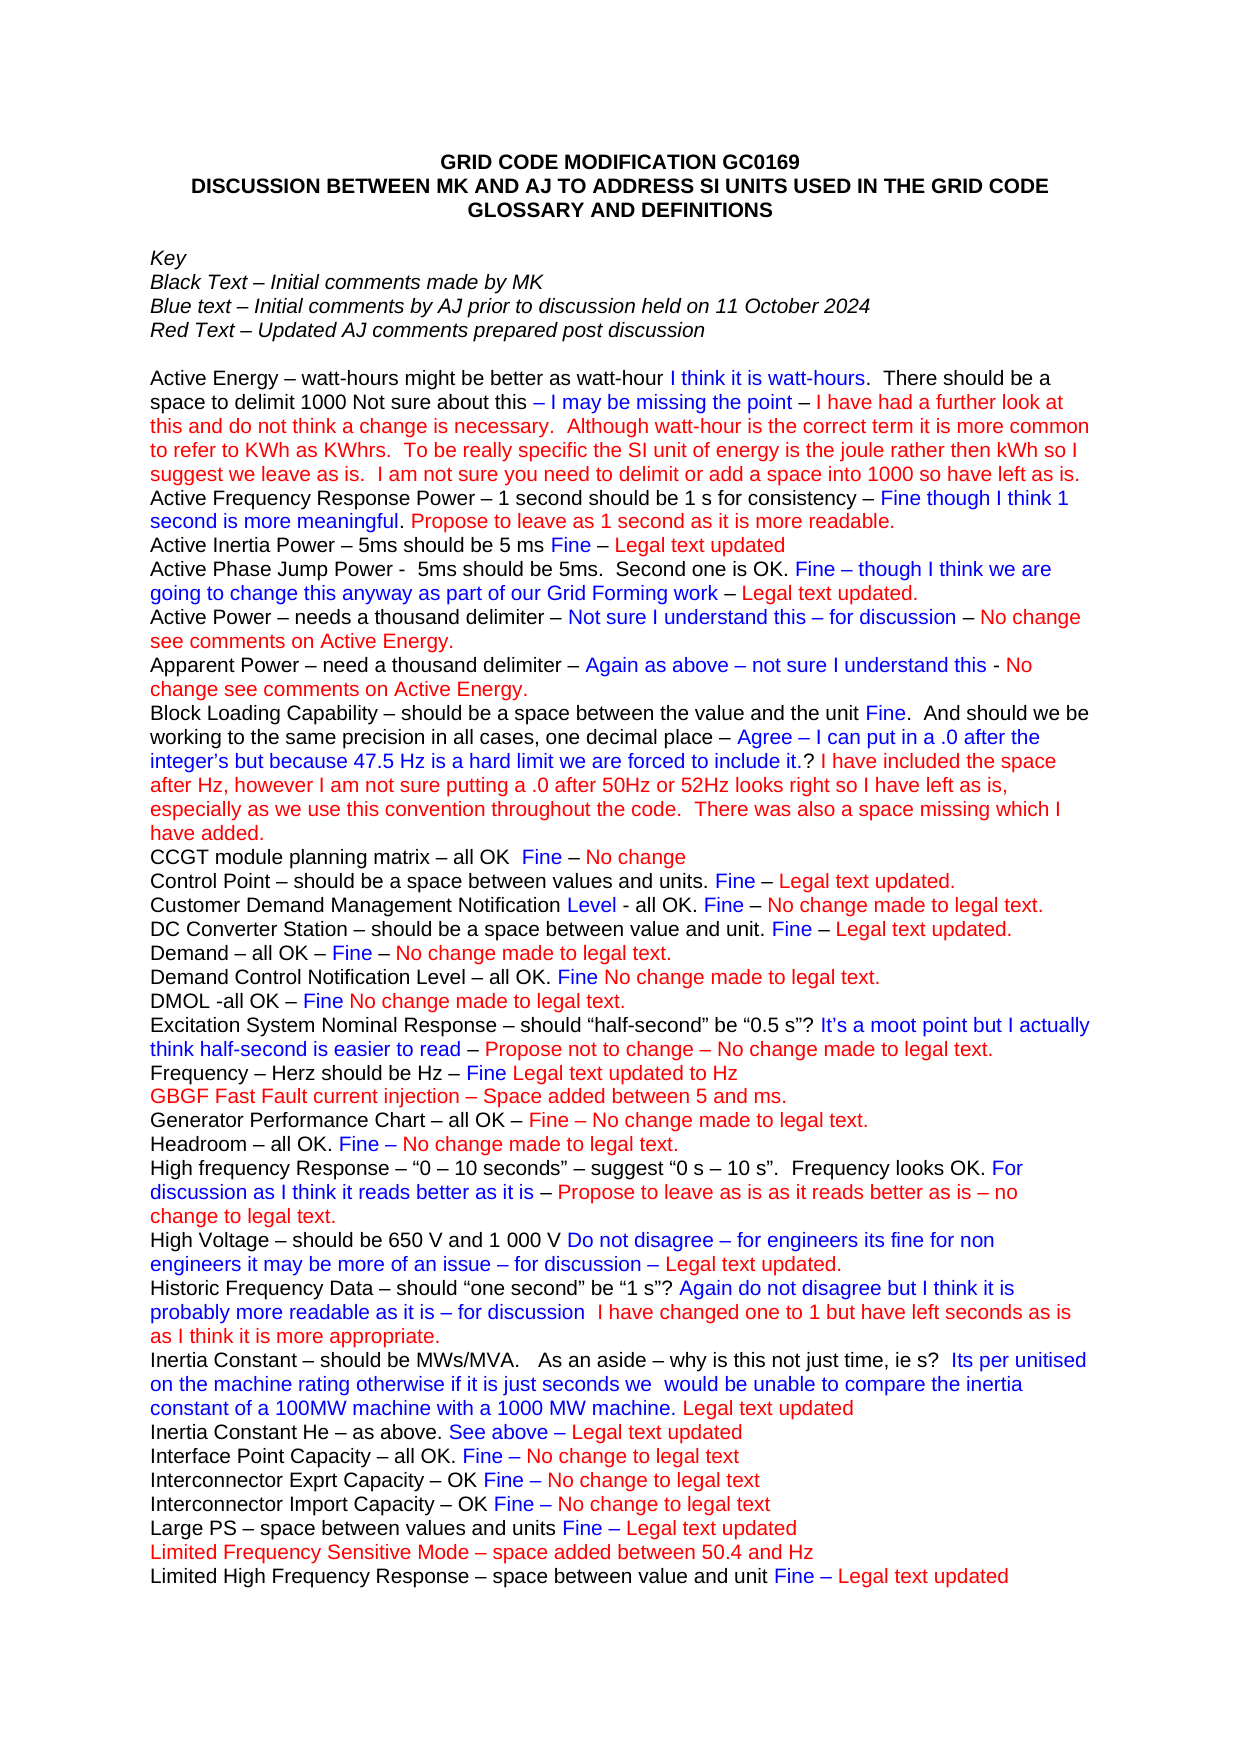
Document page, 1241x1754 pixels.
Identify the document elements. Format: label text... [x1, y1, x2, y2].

text GBGF Fast Fault current injection – Space added between 5 and ms. [150, 1084, 1090, 1108]
text Block Loading Capability – should be a space between the value and the unit Fine. And should we be working to the same precision in all cases, one decimal place – Agree – I can put in a .0 after the integer’s but because 47.5 Hz is a hard limit we are forced to include it.? I have included the space after Hz, however I am not sure putting a .0 after 50Hz or 52Hz looks right so I have left as is, especially as we use this convention throughout the code. There was also a space missing which I have added. [150, 701, 1090, 845]
text Interconnector Import Capacity – OK Fine – No change to legal text [150, 1492, 1090, 1516]
text Demand – all OK – Fine – No change made to legal text. [150, 941, 1090, 964]
text Apparent Power – need a thousand delimiter – Again as above – not sure I understand this - No change see comments on Active Energy. [150, 653, 1090, 701]
text DC Converter Station – should be a space between value and unit. Fine – Legal text updated. [150, 917, 1090, 941]
text Key [150, 246, 1090, 270]
text Excitation System Nominal Response – should “half-second” be “0.5 s”? It’s a moot point but I actually think half-second is easier to read – Propose not to change – No change made to legal text. [150, 1012, 1090, 1060]
text Headroom – all OK. Fine – No change made to legal text. [150, 1132, 1090, 1156]
text Limited High Frequency Response – space between value and unit Fine – Legal text updated [150, 1563, 1090, 1587]
text Inertia Constant He – as above. See above – Legal text updated [150, 1420, 1090, 1444]
text Active Phase Jump Power - 5ms should be 5ms. Second one is OK. Fine – though I think we are going to change this anyway as part of our Grid Forming work – Legal text updated. [150, 557, 1090, 605]
text Historic Frequency Data – should “one second” be “1 s”? Again do not disagree but I think it is probably more readable as it is – for discussion I have changed one to 1 but have left seconds as is as I think it is more appropriate. [150, 1276, 1090, 1348]
text Active Energy – watt-hours might be better as watt-hour I think it is watt-hours. There should be a space to delimit 1000 Not sure about this – I may be missing the point – I have had a further look at this and do not think a change is necessary. Although watt-hour is the correct term it is more common to refer to KWh as KWhrs. To be really specific the SI unit of energy is the joule rather then kWh so I suggest we leave as is. I am not sure you need to delimit or add a space into 1000 so have left as is. [150, 366, 1090, 485]
text Demand Control Notification Level – all OK. Fine No change made to legal text. [150, 964, 1090, 988]
text Active Inertia Power – 5ms should be 5 ms Fine – Legal text updated [150, 533, 1090, 557]
text Limited Frequency Sensitive Mode – space added between 50.4 and Hz [150, 1539, 1090, 1563]
text Large PS – space between values and units Fine – Legal text updated [150, 1516, 1090, 1539]
text Inertia Constant – should be MWs/MVA. As an aside – why is this not just time, ie s? Its per unitised on the machine rating otherwise if it is just seconds we would be unable to compare the inertia constant of a 100MW machine with a 1000 MW machine. Legal text updated [150, 1348, 1090, 1420]
text Generator Performance Chart – all OK – Fine – No change made to legal text. [150, 1108, 1090, 1132]
text DISCUSSION BETWEEN MK AND AJ TO ADDRESS SI UNITS USED IN THE GRID CODE GLOSSARY AND DEFINITIONS [150, 174, 1090, 222]
text Active Frequency Response Power – 1 second should be 1 s for consistency – Fine though I think 1 second is more meaningful. Propose to leave as 1 second as it is more readable. [150, 485, 1090, 533]
text DMOL -all OK – Fine No change made to legal text. [150, 988, 1090, 1012]
text Frequency – Herz should be Hz – Fine Legal text updated to Hz [150, 1060, 1090, 1084]
text CCGT module planning matrix – all OK Fine – No change [150, 845, 1090, 869]
text Interconnector Exprt Capacity – OK Fine – No change to legal text [150, 1468, 1090, 1492]
text Blue text – Initial comments by AJ prior to discussion held on 11 October 2024 [150, 294, 1090, 318]
text Red Text – Updated AJ comments prepared post discussion [150, 318, 1090, 342]
text Black Text – Initial comments made by MK [150, 270, 1090, 294]
text High Voltage – should be 650 V and 1 000 V Do not disagree – for engineers its fine for non engineers it may be more of an issue – for discussion – Legal text updated. [150, 1228, 1090, 1276]
text Active Power – needs a thousand delimiter – Not sure I understand this – for discussion – No change see comments on Active Energy. [150, 605, 1090, 653]
text GRID CODE MODIFICATION GC0169 [150, 150, 1090, 174]
text High frequency Response – “0 – 10 seconds” – suggest “0 s – 10 s”. Frequency looks OK. For discussion as I think it reads better as it is – Propose to leave as is as it reads better as is – no change to legal text. [150, 1156, 1090, 1228]
text Interface Point Capacity – all OK. Fine – No change to legal text [150, 1444, 1090, 1468]
text Customer Demand Management Notification Level - all OK. Fine – No change made to legal text. [150, 893, 1090, 917]
text Control Point – should be a space between values and units. Fine – Legal text updated. [150, 869, 1090, 893]
